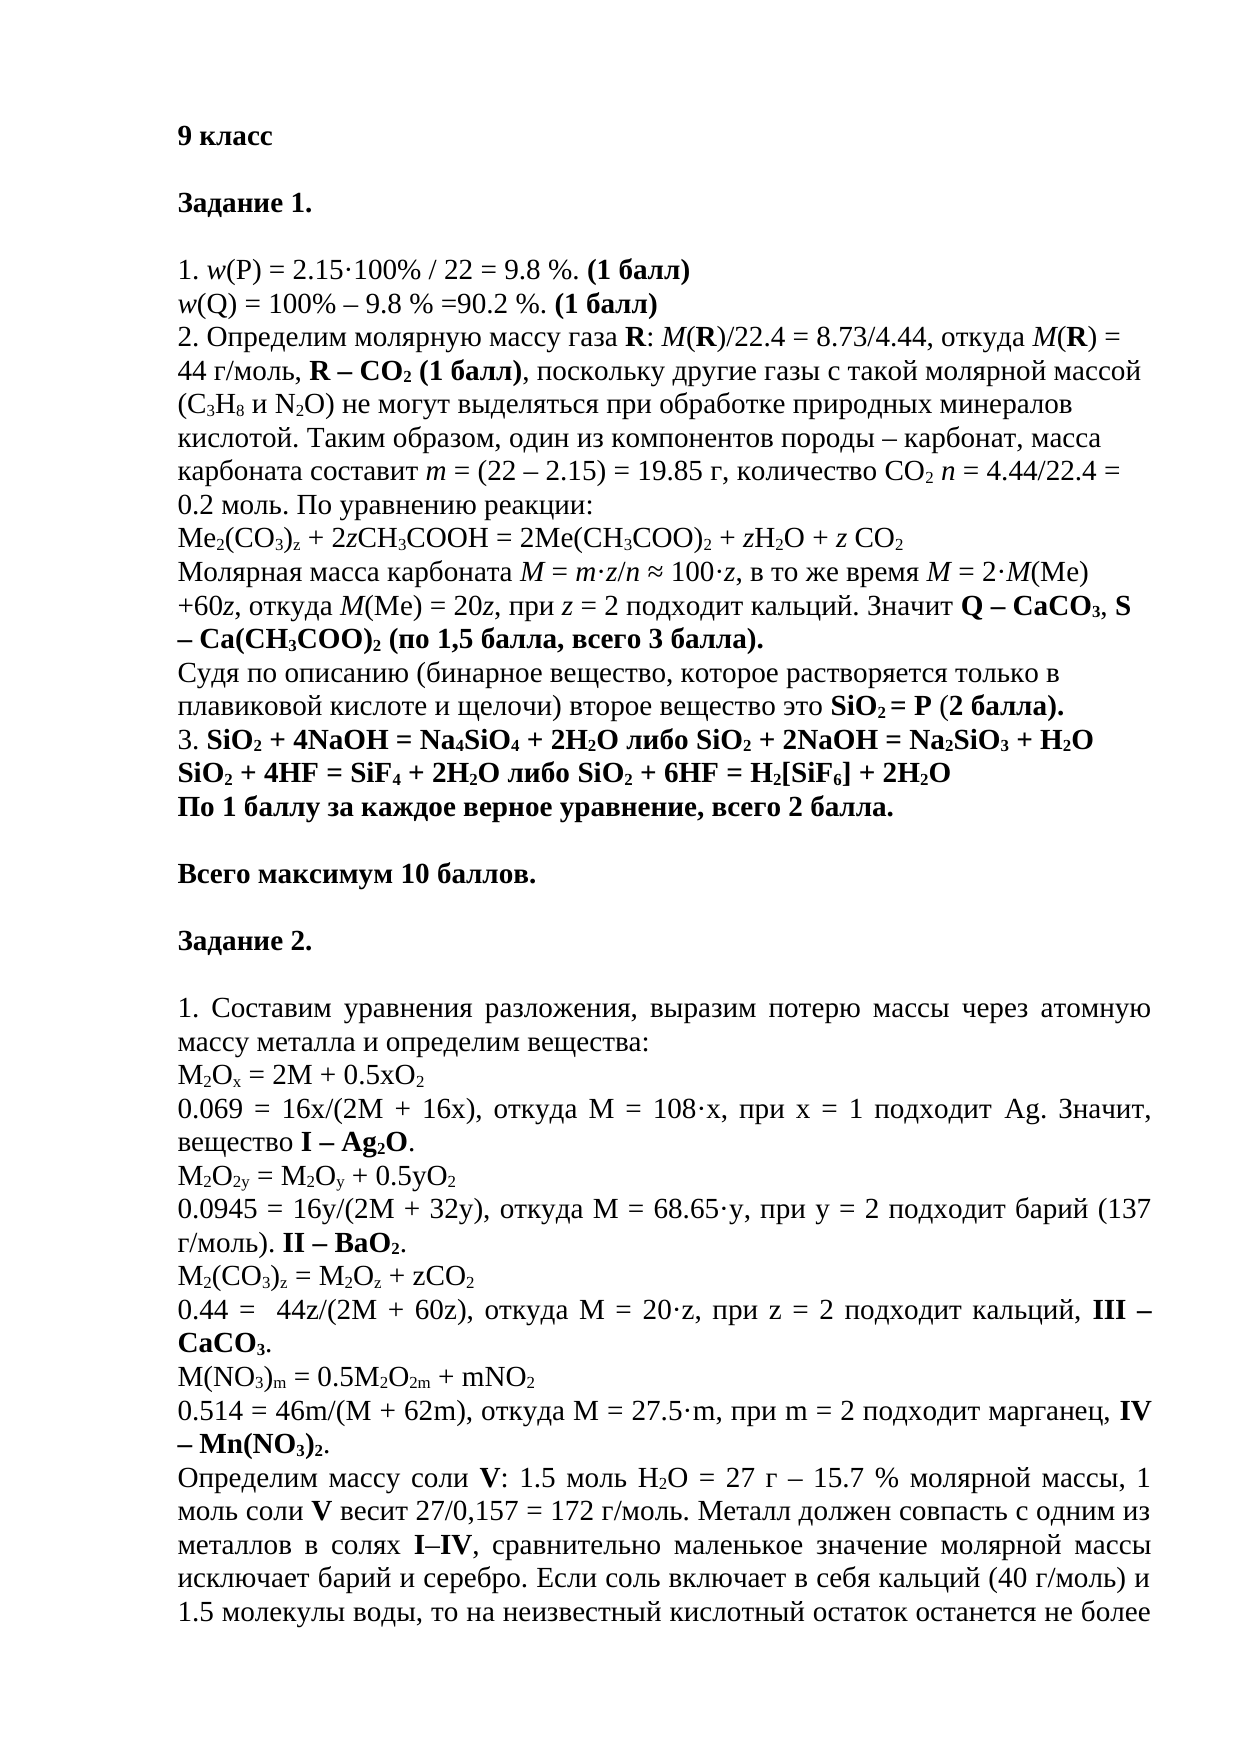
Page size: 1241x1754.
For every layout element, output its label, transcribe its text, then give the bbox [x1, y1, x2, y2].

text Задание 1. [177, 185, 1152, 219]
text 0.0945 = 16y/(2M + 32y), откуда М = 68.65·y, при у = 2 подходит барий (137 г/моль). II – BaO2. [177, 1191, 1152, 1258]
text 0.44 = 44z/(2M + 60z), откуда М = 20·z, при z = 2 подходит кальций, III – CaCO3. [177, 1292, 1152, 1359]
text M2Ox = 2М + 0.5хО2 [177, 1057, 1152, 1091]
text 3. SiO2 + 4NaOH = Na4SiO4 + 2H2O либо SiO2 + 2NaOH = Na2SiO3 + Н2О [177, 722, 1152, 755]
text 9 класс [177, 118, 1152, 152]
text Судя по описанию (бинарное вещество, которое растворяется только в плавиковой кислоте и щелочи) второе вещество это SiO2 = Р (2 балла). [177, 655, 1152, 722]
text Me2(CO3)z + 2zCH3COOH = 2Me(CH3COO)2 + zH2O + z CO2 [177, 521, 1152, 554]
text M(NO3)m = 0.5M2O2m + mNО2 [177, 1359, 1152, 1393]
text 1. Составим уравнения разложения, выразим потерю массы через атомную массу металла и определим вещества: [177, 990, 1152, 1057]
text Всего максимум 10 баллов. [177, 856, 1152, 889]
text 2. Определим молярную массу газа R: M(R)/22.4 = 8.73/4.44, откуда M(R) = 44 г/моль, R – СО2 (1 балл), поскольку другие газы с такой молярной массой (С3Н8 и N2O) не могут выделяться при обработке природных минералов кислотой. Таким образом, один из компонентов породы – карбонат, масса карбоната составит m = (22 – 2.15) = 19.85 г, количество СО2 n = 4.44/22.4 = 0.2 моль. По уравнению реакции: [177, 319, 1152, 521]
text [177, 1460, 1152, 1627]
text По 1 баллу за каждое верное уравнение, всего 2 балла. [177, 789, 1152, 822]
text w(Q) = 100% – 9.8 % =90.2 %. (1 балл) [177, 286, 1152, 319]
text SiO2 + 4HF = SiF4 + 2H2O либо SiO2 + 6HF = H2[SiF6] + 2H2O [177, 755, 1152, 789]
text M2O2y = M2Oy + 0.5yО2 [177, 1158, 1152, 1191]
text Задание 2. [177, 923, 1152, 957]
text 0.069 = 16х/(2М + 16х), откуда М = 108·х, при х = 1 подходит Ag. Значит, вещество I – Ag2O. [177, 1091, 1152, 1158]
text 0.514 = 46m/(M + 62m), откуда М = 27.5·m, при m = 2 подходит марганец, IV – Mn(NO3)2. [177, 1393, 1152, 1460]
text 1. w(P) = 2.15·100% / 22 = 9.8 %. (1 балл) [177, 252, 1152, 286]
text Молярная масса карбоната М = m·z/n ≈ 100·z, в то же время М = 2·М(Мe) +60z, откуда М(Мe) = 20z, при z = 2 подходит кальций. Значит Q – CaCO3, S – Ca(CH3COO)2 (по 1,5 балла, всего 3 балла). [177, 554, 1152, 655]
text M2(CO3)z = M2Oz + zCО2 [177, 1258, 1152, 1292]
